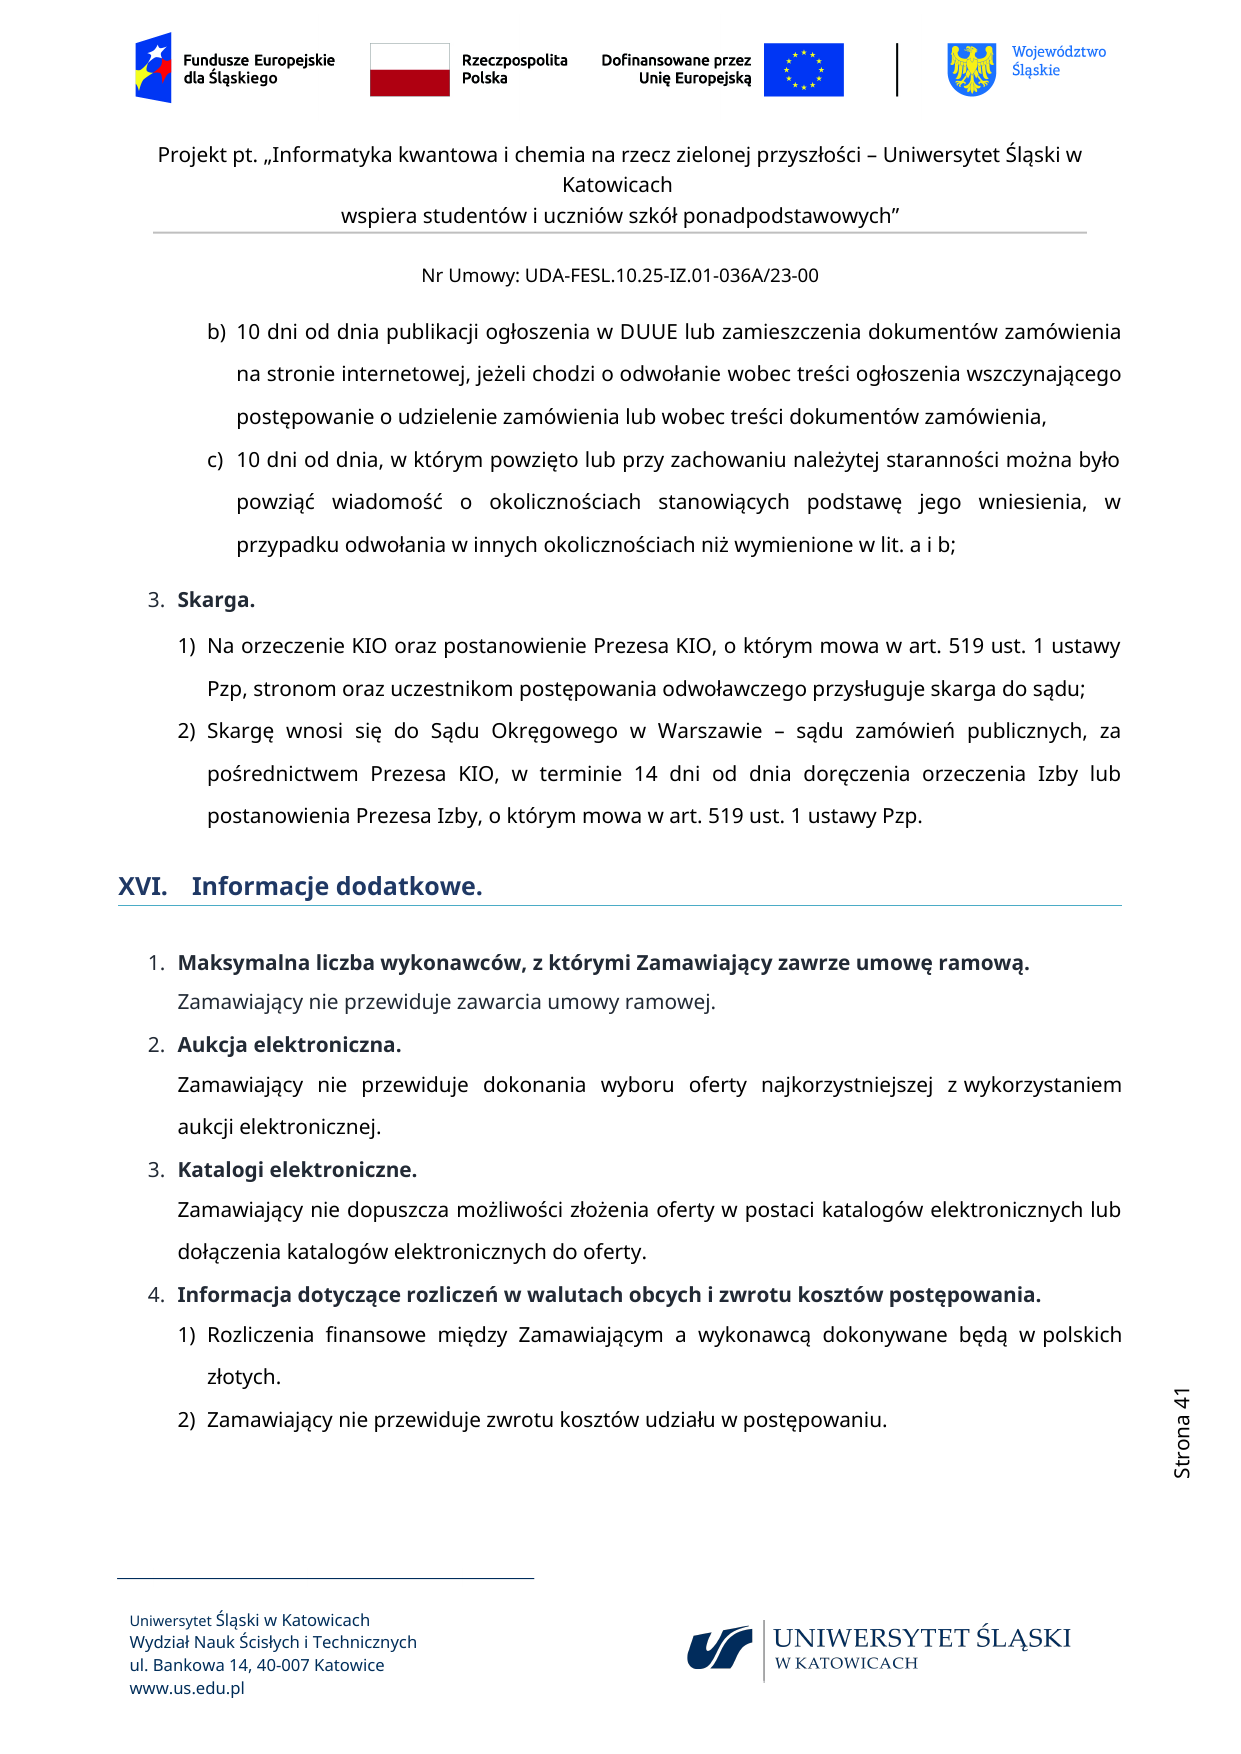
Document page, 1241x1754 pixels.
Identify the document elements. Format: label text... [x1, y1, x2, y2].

subtitle Maksymalna liczba wykonawców, z którymi Zamawiający zawrze umowę ramową. [148, 948, 1122, 976]
subtitle 10 dni od dnia, w którym powzięto lub przy zachowaniu należytej staranności można było powziąć wiadomość o okolicznościach stanowiących podstawę jego wniesienia, w przypadku odwołania w innych okolicznościach niż wymienione w lit. a i b; [207, 445, 1122, 558]
text Zamawiający nie dopuszcza możliwości złożenia oferty w postaci katalogów elektronicznych lub dołączenia katalogów elektronicznych do oferty. [177, 1195, 1122, 1266]
subtitle Informacja dotyczące rozliczeń w walutach obcych i zwrotu kosztów postępowania. [148, 1280, 1122, 1308]
subtitle Katalogi elektroniczne. [148, 1155, 1122, 1183]
list Zamawiający nie przewiduje zawarcia umowy ramowej. [177, 987, 1122, 1016]
subtitle Aukcja elektroniczna. [148, 1030, 1122, 1058]
subtitle Zamawiający nie przewiduje zwrotu kosztów udziału w postępowaniu. [177, 1405, 1122, 1433]
subtitle Informacje dodatkowe. [118, 869, 1122, 905]
subtitle 10 dni od dnia publikacji ogłoszenia w DUUE lub zamieszczenia dokumentów zamówienia na stronie internetowej, jeżeli chodzi o odwołanie wobec treści ogłoszenia wszczynającego postępowanie o udzielenie zamówienia lub wobec treści dokumentów zamówienia, [207, 317, 1122, 431]
picture [685, 1620, 1071, 1683]
picture [118, 14, 1123, 121]
subtitle Skarga. [148, 585, 1122, 613]
subtitle Na orzeczenie KIO oraz postanowienie Prezesa KIO, o którym mowa w art. 519 ust. 1 ustawy Pzp, stronom oraz uczestnikom postępowania odwoławczego przysługuje skarga do sądu; [177, 631, 1122, 702]
subtitle Rozliczenia finansowe między Zamawiającym a wykonawcą dokonywane będą w polskich złotych. [177, 1320, 1122, 1391]
list Zamawiający nie przewiduje dokonania wyboru oferty najkorzystniejszej z wykorzystaniem aukcji elektronicznej. [177, 1070, 1122, 1141]
subtitle Skargę wnosi się do Sądu Okręgowego w Warszawie – sądu zamówień publicznych, za pośrednictwem Prezesa KIO, w terminie 14 dni od dnia doręczenia orzeczenia Izby lub postanowienia Prezesa Izby, o którym mowa w art. 519 ust. 1 ustawy Pzp. [177, 716, 1122, 830]
picture [0, 1568, 535, 1587]
